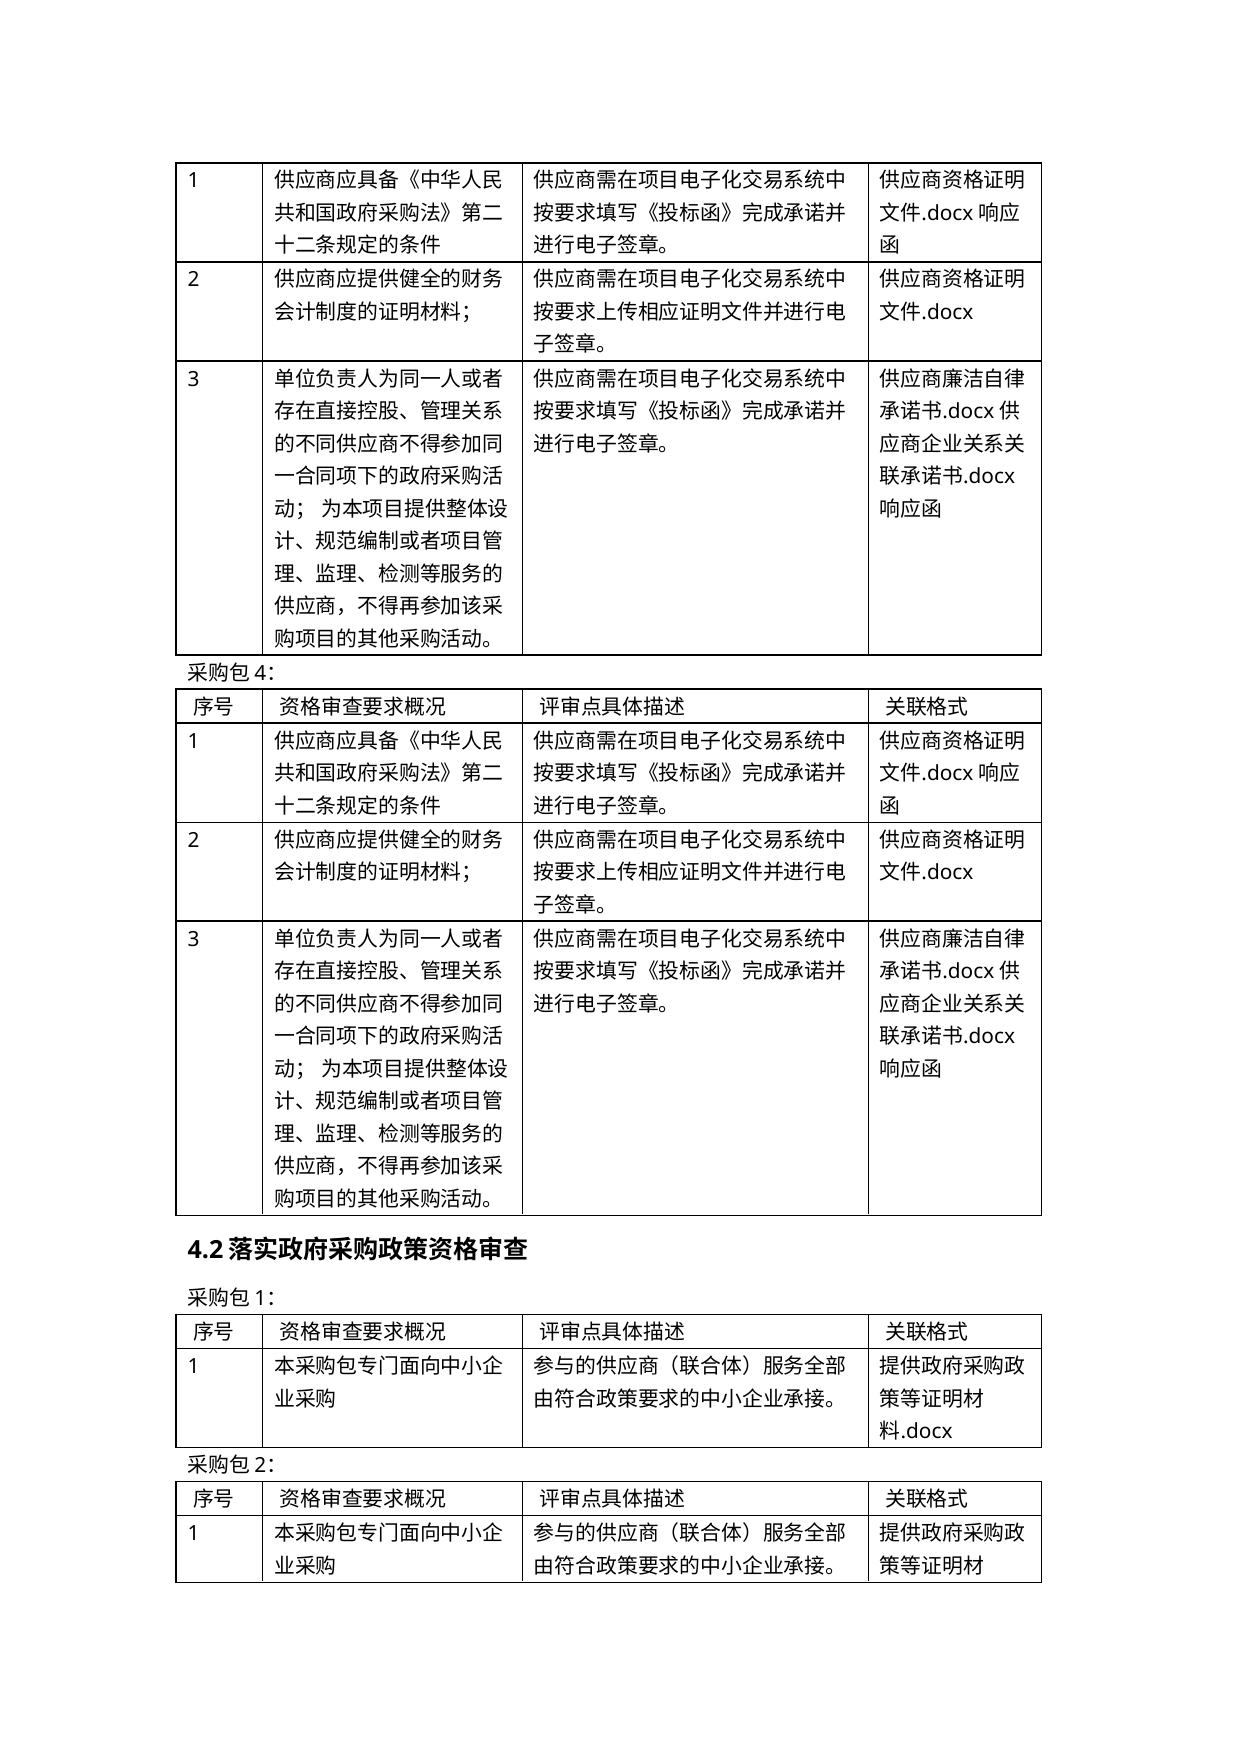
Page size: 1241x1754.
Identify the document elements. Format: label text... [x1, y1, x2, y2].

table_cell 供应商廉洁自律承诺书.docx 供应商企业关系关联承诺书.docx 响应函 [869, 362, 1041, 654]
table_cell 供应商应具备《中华人民共和国政府采购法》第二十二条规定的条件 [263, 164, 522, 261]
table_cell 供应商廉洁自律承诺书.docx 供应商企业关系关联承诺书.docx 响应函 [869, 922, 1041, 1214]
table_cell 提供政府采购政策等证明材料.docx [869, 1516, 1041, 1581]
table_cell 本采购包专门面向中小企业采购 [263, 1349, 522, 1447]
table_header 关联格式 [869, 1315, 1041, 1348]
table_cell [523, 1516, 868, 1581]
table_header 资格审查要求概况 [263, 1482, 522, 1515]
text 4.2落实政府采购政策资格审查 [187, 1216, 1053, 1281]
table_cell 供应商资格证明文件.docx [869, 263, 1041, 360]
table_header 关联格式 [869, 690, 1041, 722]
table_header 评审点具体描述 [523, 690, 868, 722]
text 采购包1： [187, 1281, 1053, 1313]
table_cell 2 [177, 263, 262, 360]
table_cell 供应商资格证明文件.docx [869, 823, 1041, 920]
table_cell 3 [177, 922, 262, 1214]
text 采购包4： [187, 656, 1053, 688]
table_header 资格审查要求概况 [263, 1315, 522, 1348]
table_cell 1 [177, 1516, 262, 1581]
table_header 评审点具体描述 [523, 1482, 868, 1515]
table_cell 供应商需在项目电子化交易系统中按要求填写《投标函》完成承诺并进行电子签章。 [523, 362, 868, 654]
table_cell 供应商需在项目电子化交易系统中按要求填写《投标函》完成承诺并进行电子签章。 [523, 164, 868, 261]
table_cell 供应商需在项目电子化交易系统中按要求填写《投标函》完成承诺并进行电子签章。 [523, 724, 868, 821]
text 采购包2： [187, 1448, 1053, 1481]
table_cell 参与的供应商（联合体）服务全部由符合政策要求的中小企业承接。 [523, 1349, 868, 1447]
table_header 序号 [177, 1315, 262, 1348]
table_cell 3 [177, 362, 262, 654]
table_cell 供应商需在项目电子化交易系统中按要求上传相应证明文件并进行电子签章。 [523, 263, 868, 360]
table_cell 1 [177, 724, 262, 821]
table_cell 供应商应具备《中华人民共和国政府采购法》第二十二条规定的条件 [263, 724, 522, 821]
table_cell 供应商应提供健全的财务会计制度的证明材料； [263, 823, 522, 920]
table_header 序号 [177, 690, 262, 722]
table_cell 供应商需在项目电子化交易系统中按要求填写《投标函》完成承诺并进行电子签章。 [523, 922, 868, 1214]
table_cell 本采购包专门面向中小企业采购 [263, 1516, 522, 1581]
table_cell 供应商资格证明文件.docx 响应函 [869, 724, 1041, 821]
table_cell 1 [177, 1349, 262, 1447]
table_header 关联格式 [869, 1482, 1041, 1515]
table_cell 供应商应提供健全的财务会计制度的证明材料； [263, 263, 522, 360]
table_header 序号 [177, 1482, 262, 1515]
table_cell 单位负责人为同一人或者存在直接控股、管理关系的不同供应商不得参加同一合同项下的政府采购活动； 为本项目提供整体设计、规范编制或者项目管理、监理、检测等服务的供应商，不得再参加该采购项目的其他采购活动。 [263, 362, 522, 654]
table_header 资格审查要求概况 [263, 690, 522, 722]
table_cell 单位负责人为同一人或者存在直接控股、管理关系的不同供应商不得参加同一合同项下的政府采购活动； 为本项目提供整体设计、规范编制或者项目管理、监理、检测等服务的供应商，不得再参加该采购项目的其他采购活动。 [263, 922, 522, 1214]
table_cell 提供政府采购政策等证明材料.docx [869, 1349, 1041, 1447]
table_cell 2 [177, 823, 262, 920]
table_header 评审点具体描述 [523, 1315, 868, 1348]
table_cell 供应商需在项目电子化交易系统中按要求上传相应证明文件并进行电子签章。 [523, 823, 868, 920]
table_cell 供应商资格证明文件.docx 响应函 [869, 164, 1041, 261]
table_cell 1 [177, 164, 262, 261]
